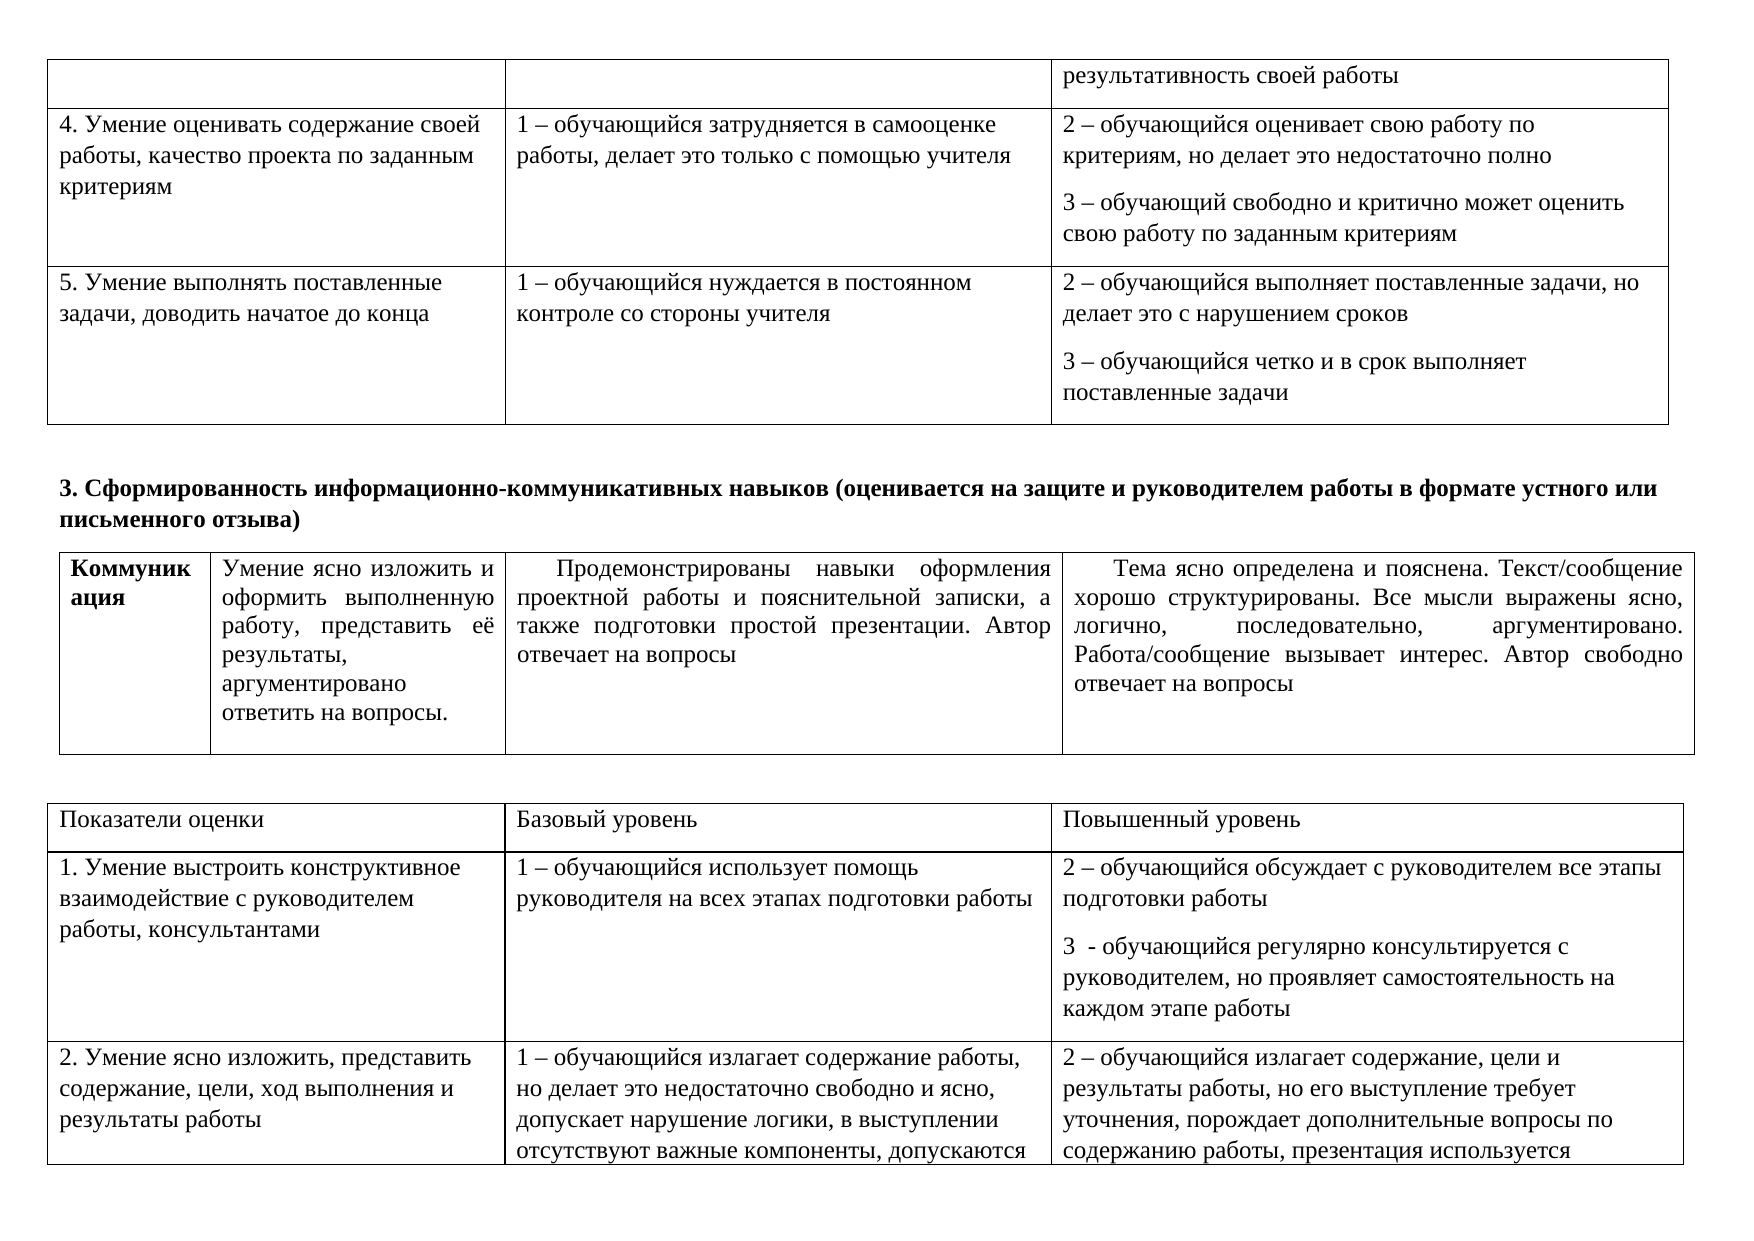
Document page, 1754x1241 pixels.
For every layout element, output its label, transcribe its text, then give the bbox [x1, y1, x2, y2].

table_cell 5. Умение выполнять поставленные задачи, доводить начатое до конца [48, 267, 505, 424]
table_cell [1052, 1042, 1683, 1164]
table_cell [506, 1042, 1051, 1164]
table_cell 1. Умение выстроить конструктивное взаимодействие с руководителем работы, консультантами [48, 853, 504, 1041]
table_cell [48, 1042, 504, 1164]
table_header Продемонстрированы навыки оформления проектной работы и пояснительной записки, а также подготовки простой презентации. Автор отвечает на вопросы [506, 553, 1062, 754]
table_header Показатели оценки [48, 804, 504, 851]
table_header Умение ясно изложить и оформить выполненную работу, представить её результаты, аргументировано ответить на вопросы. [211, 553, 505, 754]
table_header Базовый уровень [506, 804, 1051, 851]
table_cell 4. Умение оценивать содержание своей работы, качество проекта по заданным критериям [48, 109, 505, 266]
table_cell 2 – обучающийся обсуждает с руководителем все этапы подготовки работы 3 - обучающийся регулярно консультируется с руководителем, но проявляет самостоятельность на каждом этапе работы [1052, 853, 1683, 1041]
table_cell 2 – обучающийся выполняет поставленные задачи, но делает это с нарушением сроков 3 – обучающийся четко и в срок выполняет поставленные задачи [1052, 267, 1668, 424]
table_cell 2 – обучающийся оценивает свою работу по критериям, но делает это недостаточно полно 3 – обучающий свободно и критично может оценить свою работу по заданным критериям [1052, 109, 1668, 266]
table_header Повышенный уровень [1052, 804, 1683, 851]
table_header Тема ясно определена и пояснена. Текст/сообщение хорошо структурированы. Все мысли выражены ясно, логично, последовательно, аргументировано. Работа/сообщение вызывает интерес. Автор свободно отвечает на вопросы [1063, 553, 1694, 754]
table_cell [48, 60, 505, 108]
table_cell 1 – обучающийся нуждается в постоянном контроле со стороны учителя [506, 267, 1051, 424]
table_cell 1 – обучающийся использует помощь руководителя на всех этапах подготовки работы [506, 853, 1051, 1041]
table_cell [1052, 60, 1668, 108]
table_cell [506, 60, 1051, 108]
table_header Коммуникация [60, 553, 210, 754]
table_cell 1 – обучающийся затрудняется в самооценке работы, делает это только с помощью учителя [506, 109, 1051, 266]
text 3. Сформированность информационно-коммуникативных навыков (оценивается на защите и руководителем работы в формате устного или письменного отзыва) [59, 473, 1695, 533]
